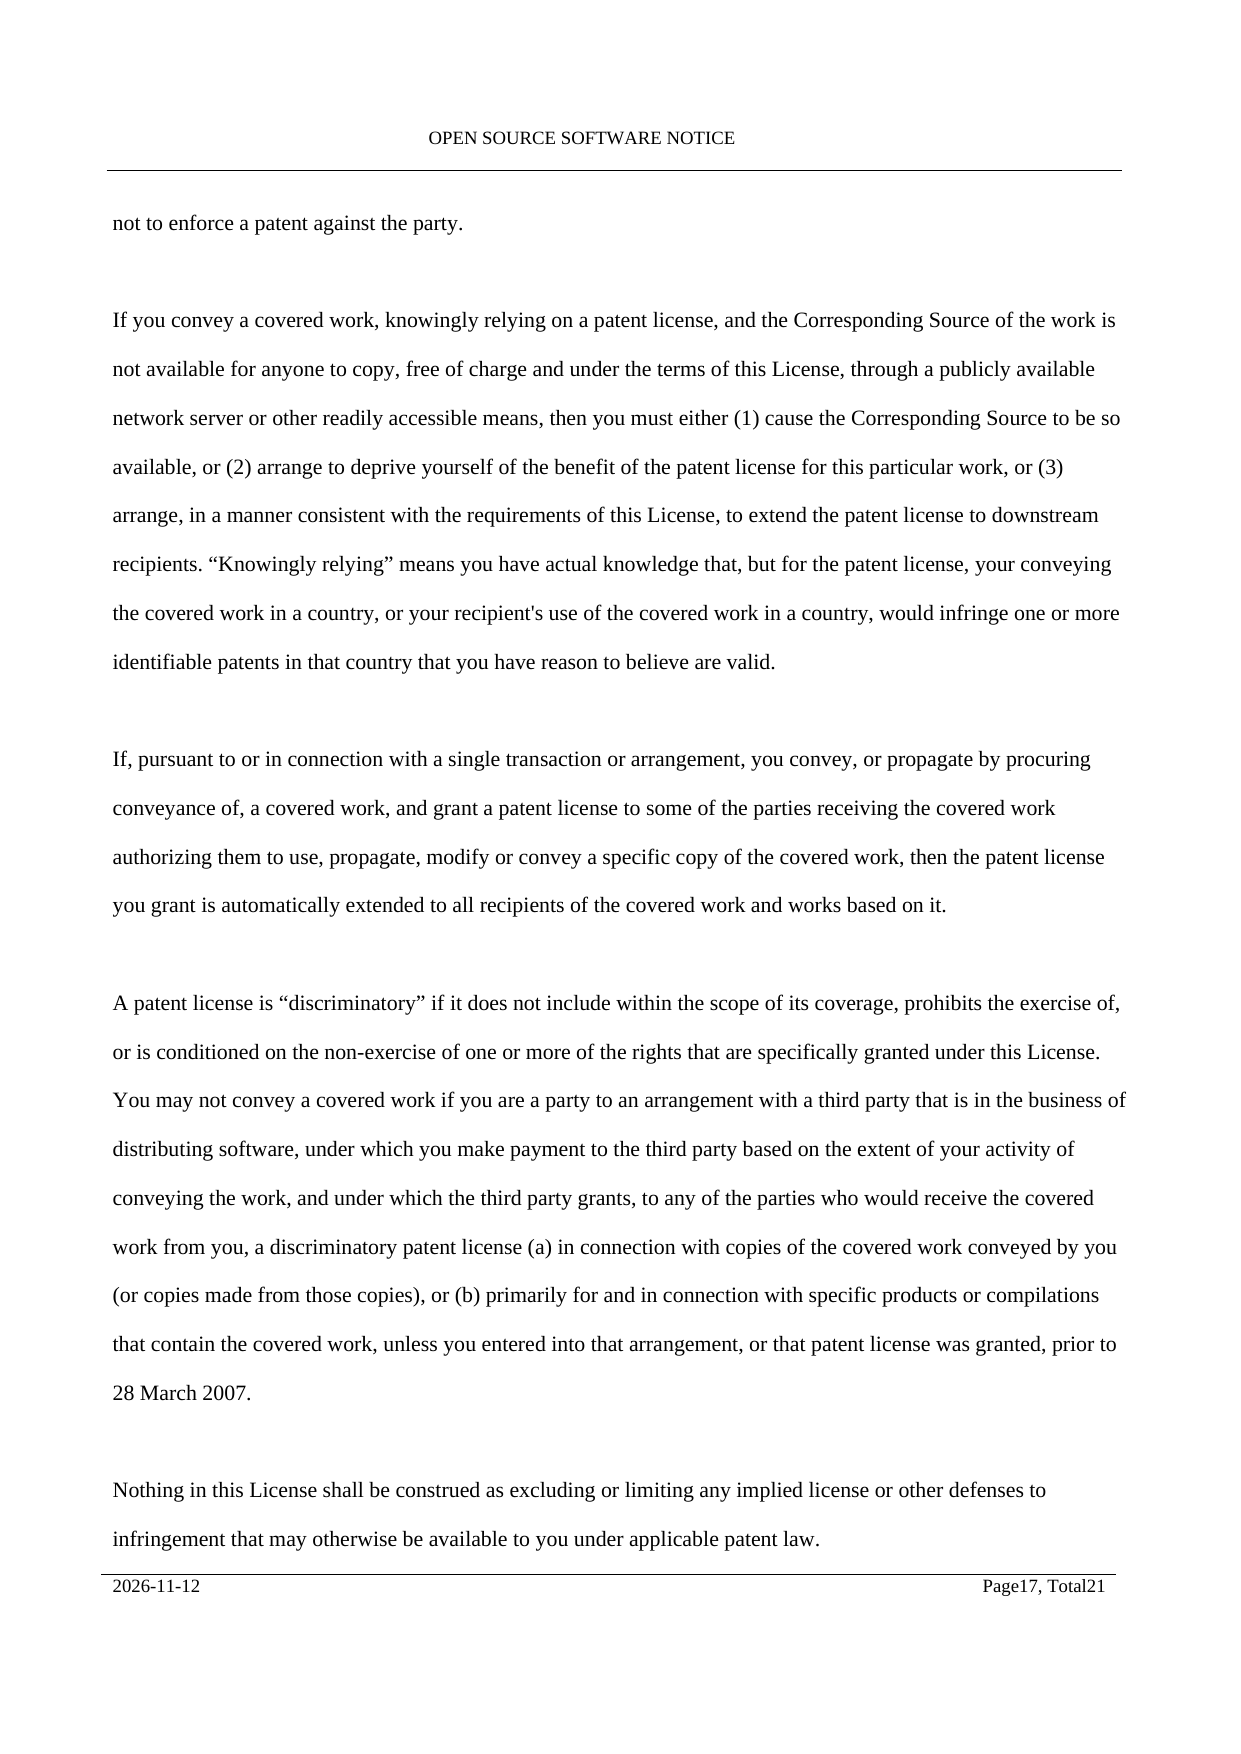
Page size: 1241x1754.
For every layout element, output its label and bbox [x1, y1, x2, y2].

text [112, 206, 1128, 1555]
